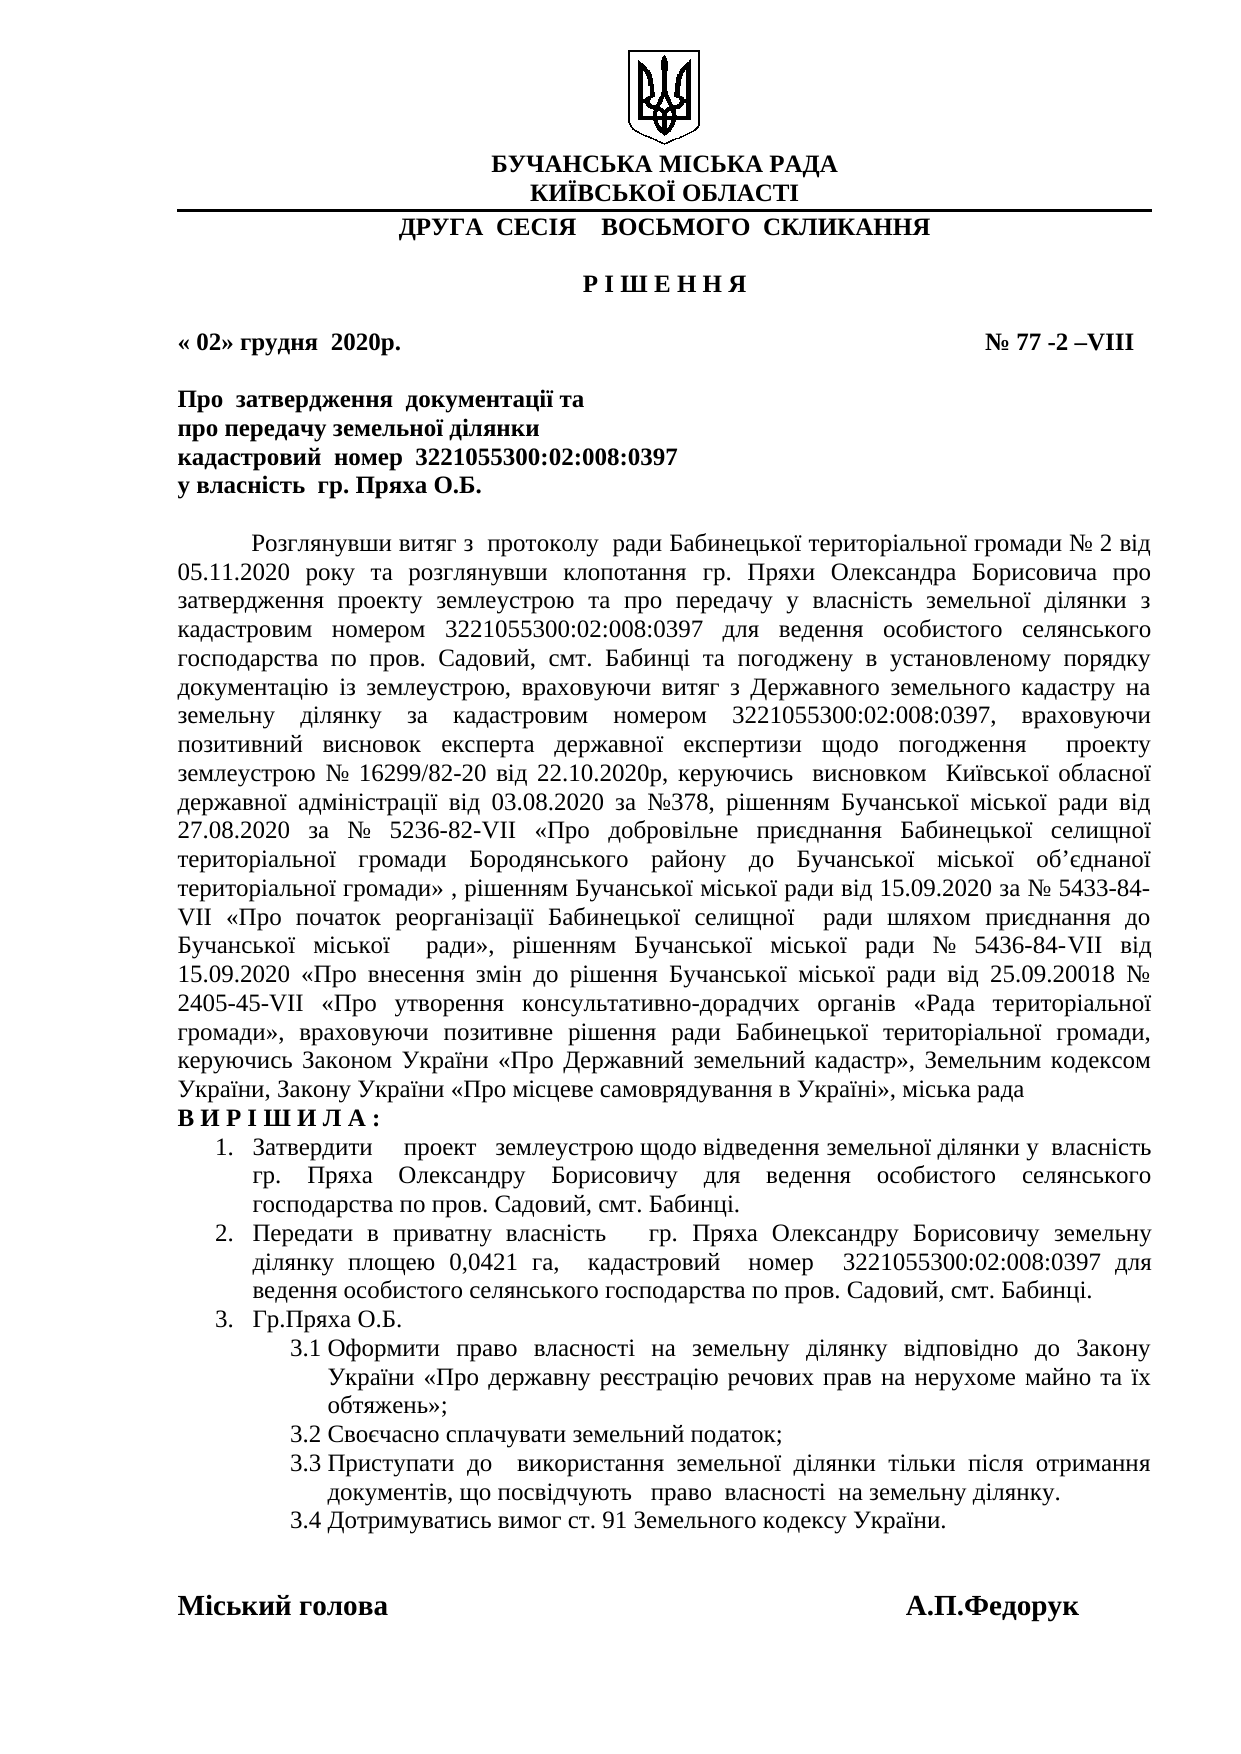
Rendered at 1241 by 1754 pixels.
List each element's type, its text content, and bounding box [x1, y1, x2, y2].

list Оформити право власності на земельну ділянку відповідно до Закону України «Про державну реєстрацію речових прав на нерухоме майно та їх обтяжень»; [290, 1333, 1152, 1419]
text Про затвердження документації та [177, 384, 1152, 413]
list Передати в приватну власність гр. Пряха Олександру Борисовичу земельну ділянку площею 0,0421 га, кадастровий номер 3221055300:02:008:0397 для ведення особистого селянського господарства по пров. Садовий, смт. Бабинці. [215, 1218, 1152, 1304]
list Своєчасно сплачувати земельний податок; [290, 1419, 1152, 1448]
list Приступати до використання земельної ділянки тільки після отримання документів, що посвідчують право власності на земельну ділянку. [290, 1448, 1152, 1506]
text у власність гр. Пряха О.Б. [177, 471, 1152, 499]
text Р І Ш Е Н Н Я [177, 269, 1152, 298]
text БУЧАНСЬКА МІСЬКА РАДА [177, 149, 1152, 178]
text про передачу земельної ділянки [177, 413, 1152, 442]
text КИЇВСЬКОЇ ОБЛАСТІ [177, 178, 1152, 209]
text кадастровий номер 3221055300:02:008:0397 [177, 442, 1152, 471]
text Розглянувши витяг з протоколу ради Бабинецької територіальної громади № 2 від 05.11.2020 року та розглянувши клопотання гр. Пряхи Олександра Борисовича про затвердження проекту землеустрою та про передачу у власність земельної ділянки з кадастровим номером 3221055300:02:008:0397 для ведення особистого селянського господарства по пров. Садовий, смт. Бабинці та погоджену в установленому порядку документацію із землеустрою, враховуючи витяг з Державного земельного кадастру на земельну ділянку за кадастровим номером 3221055300:02:008:0397, враховуючи позитивний висновок експерта державної експертизи щодо погодження проекту землеустрою № 16299/82-20 від 22.10.2020р, керуючись висновком Київської обласної державної адміністрації від 03.08.2020 за №378, рішенням Бучанської міської ради від 27.08.2020 за № 5236-82-VІІ «Про добровільне приєднання Бабинецької селищної територіальної громади Бородянського району до Бучанської міської об’єднаної територіальної громади» , рішенням Бучанської міської ради від 15.09.2020 за № 5433-84-VІІ «Про початок реорганізації Бабинецької селищної ради шляхом приєднання до Бучанської міської ради», рішенням Бучанської міської ради № 5436-84-VІІ від 15.09.2020 «Про внесення змін до рішення Бучанської міської ради від 25.09.20018 № 2405-45-VІІ «Про утворення консультативно-дорадчих органів «Рада територіальної громади», враховуючи позитивне рішення ради Бабинецької територіальної громади, керуючись Законом України «Про Державний земельний кадастр», Земельним кодексом України, Закону України «Про місцеве самоврядування в Україні», міська рада [177, 528, 1152, 1103]
list Затвердити проект землеустрою щодо відведення земельної ділянки у власність гр. Пряха Олександру Борисовичу для ведення особистого селянського господарства по пров. Садовий, смт. Бабинці. [215, 1132, 1152, 1218]
text В И Р І Ш И Л А : [177, 1103, 1152, 1132]
list Гр.Пряха О.Б. [215, 1304, 1152, 1333]
text Міський голова А.П.Федорук [177, 1588, 1152, 1622]
text ДРУГА СЕСІЯ ВОСЬМОГО СКЛИКАННЯ [177, 212, 1152, 241]
list Дотримуватись вимог ст. 91 Земельного кодексу України. [290, 1506, 1152, 1534]
text « 02» грудня 2020р. № 77 -2 –VІІI [177, 327, 1152, 356]
